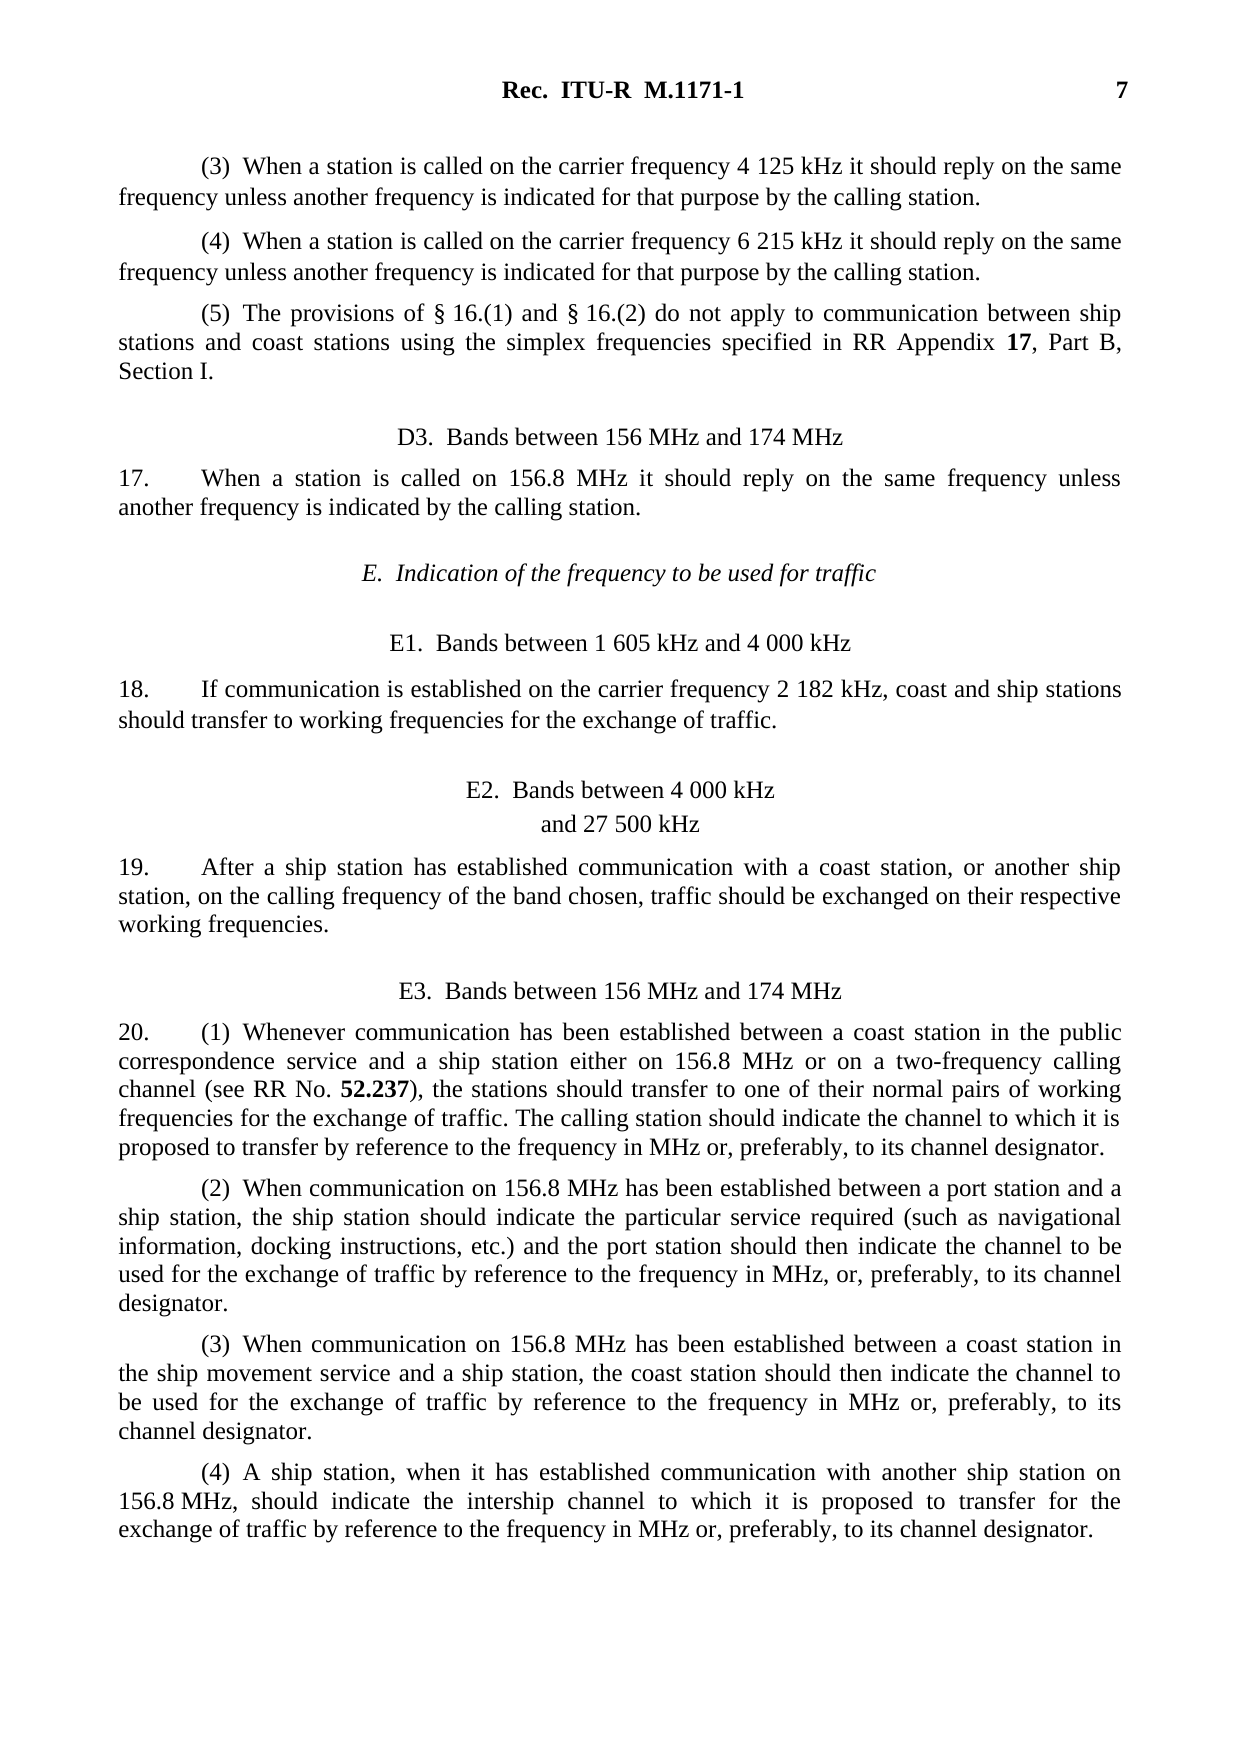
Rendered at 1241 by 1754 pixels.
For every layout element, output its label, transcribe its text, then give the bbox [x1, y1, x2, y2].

text (4) When a station is called on the carrier frequency 6 215 kHz it should reply on the same frequency unless another frequency is indicated for that purpose by the calling station. [118, 223, 1122, 286]
text (3) When a station is called on the carrier frequency 4 125 kHz it should reply on the same frequency unless another frequency is indicated for that purpose by the calling station. [118, 148, 1122, 211]
text E1. Bands between 1 605 kHz and 4 000 kHz [118, 624, 1122, 659]
text (3) When communication on 156.8 MHz has been established between a coast station in the ship movement service and a ship station, the coast station should then indicate the channel to be used for the exchange of traffic by reference to the frequency in MHz or, preferably, to its channel designator. [118, 1329, 1122, 1444]
text E. Indication of the frequency to be used for traffic [118, 558, 1122, 587]
text (5) The provisions of § 16.(1) and § 16.(2) do not apply to communication between ship stations and coast stations using the simplex frequencies specified in RR Appendix 17, Part B, Section I. [118, 298, 1122, 384]
text E2. Bands between 4 000 kHz and 27 500 kHz [118, 771, 1122, 839]
text E3. Bands between 156 MHz and 174 MHz [118, 976, 1122, 1004]
text (2) When communication on 156.8 MHz has been established between a port station and a ship station, the ship station should indicate the particular service required (such as navigational information, docking instructions, etc.) and the port station should then indicate the channel to be used for the exchange of traffic by reference to the frequency in MHz, or, preferably, to its channel designator. [118, 1173, 1122, 1317]
text 18. If communication is established on the carrier frequency 2 182 kHz, coast and ship stations should transfer to working frequencies for the exchange of traffic. [118, 671, 1122, 734]
text 19. After a ship station has established communication with a coast station, or another ship station, on the calling frequency of the band chosen, traffic should be exchanged on their respective working frequencies. [118, 852, 1122, 938]
text D3. Bands between 156 MHz and 174 MHz [118, 422, 1122, 451]
text 17. When a station is called on 156.8 MHz it should reply on the same frequency unless another frequency is indicated by the calling station. [118, 463, 1122, 521]
text 20. (1) Whenever communication has been established between a coast station in the public correspondence service and a ship station either on 156.8 MHz or on a two-frequency calling channel (see RR No. 52.237), the stations should transfer to one of their normal pairs of working frequencies for the exchange of traffic. The calling station should indicate the channel to which it is proposed to transfer by reference to the frequency in MHz or, preferably, to its channel designator. [118, 1017, 1122, 1161]
text (4) A ship station, when it has established communication with another ship station on 156.8 MHz, should indicate the intership channel to which it is proposed to transfer for the exchange of traffic by reference to the frequency in MHz or, preferably, to its channel designator. [118, 1457, 1122, 1543]
